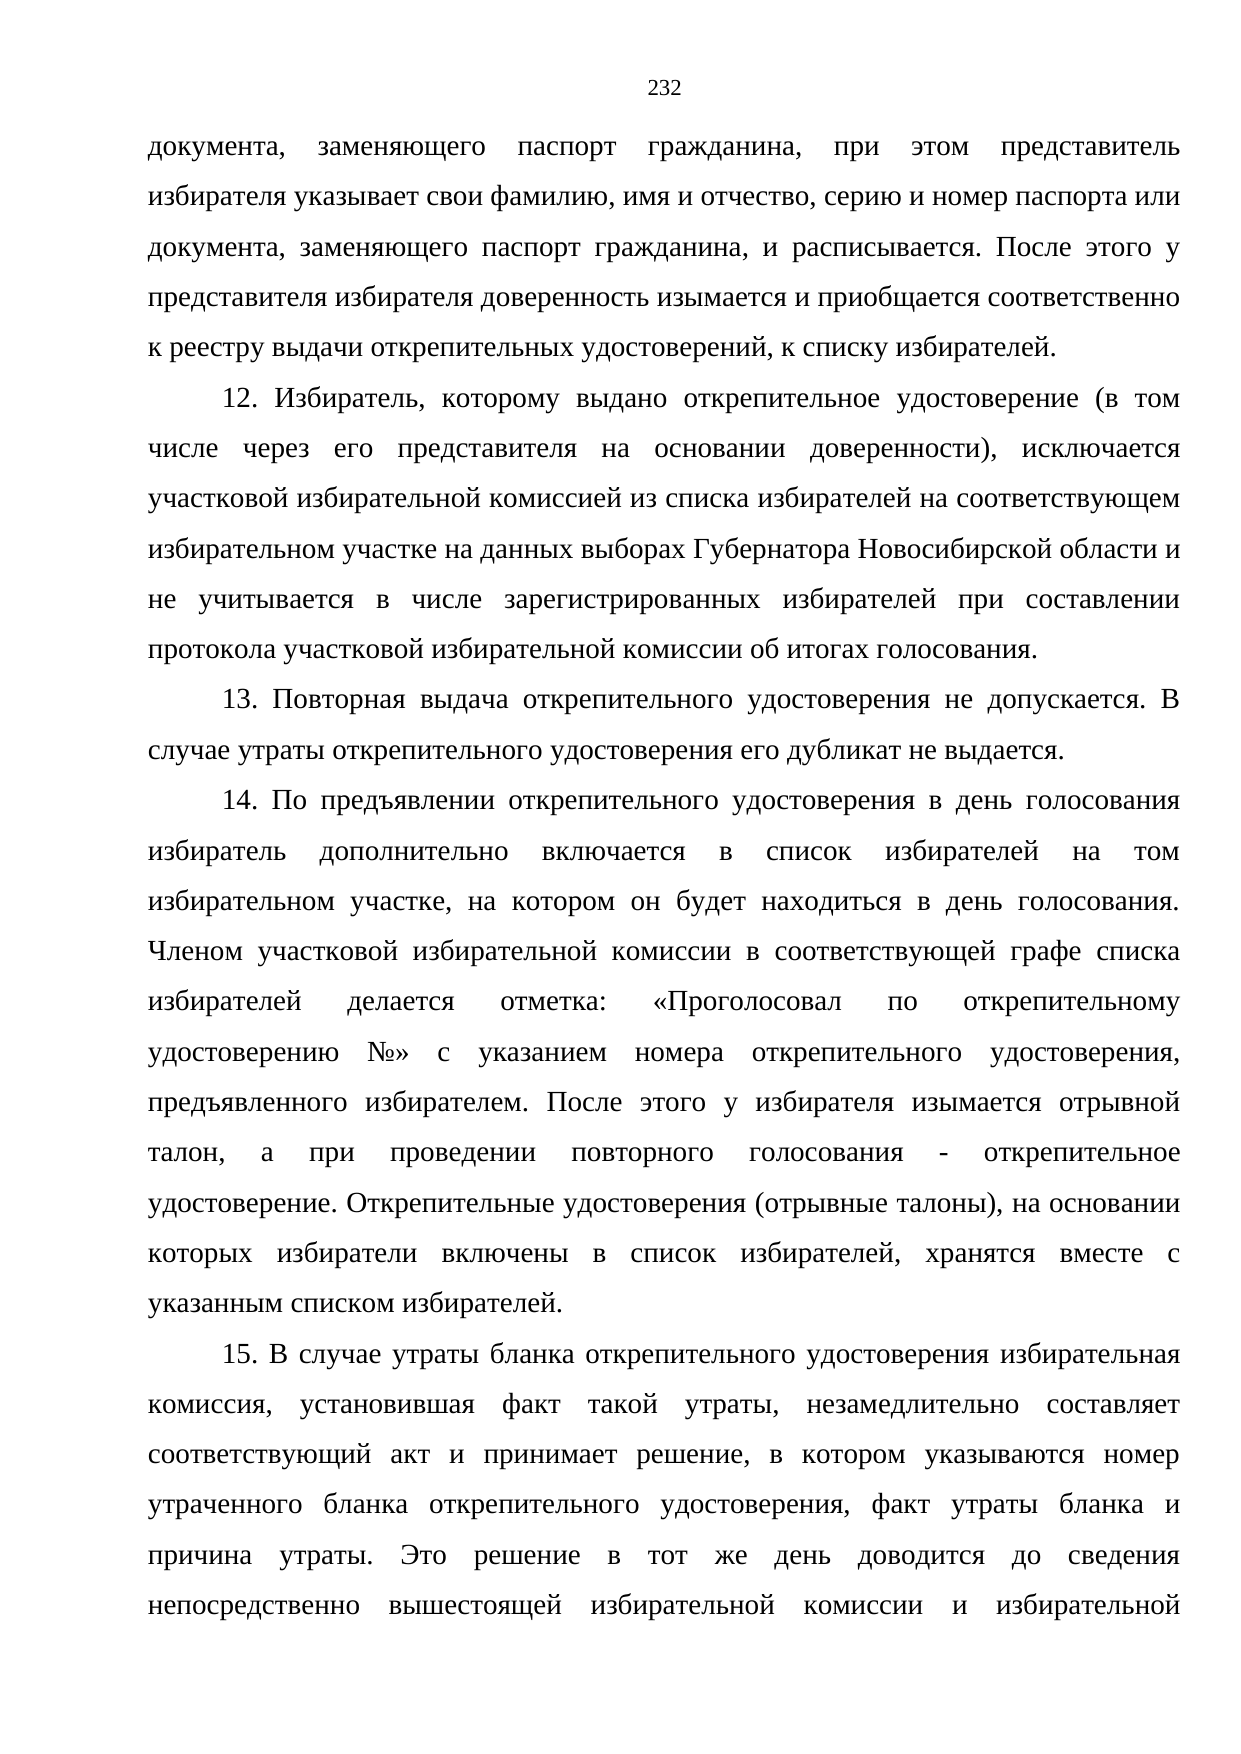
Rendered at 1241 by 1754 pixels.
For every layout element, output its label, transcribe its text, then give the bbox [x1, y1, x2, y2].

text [148, 1336, 1181, 1621]
text 14. По предъявлении открепительного удостоверения в день голосования избиратель дополнительно включается в список избирателей на том избирательном участке, на котором он будет находиться в день голосования. Членом участковой избирательной комиссии в соответствующей графе списка избирателей делается отметка: «Проголосовал по открепительному удостоверению №» с указанием номера открепительного удостоверения, предъявленного избирателем. После этого у избирателя изымается отрывной талон, а при проведении повторного голосования - открепительное удостоверение. Открепительные удостоверения (отрывные талоны), на основании которых избиратели включены в список избирателей, хранятся вместе с указанным списком избирателей. [148, 782, 1181, 1319]
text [148, 128, 1181, 363]
text 13. Повторная выдача открепительного удостоверения не допускается. В случае утраты открепительного удостоверения его дубликат не выдается. [148, 682, 1181, 766]
text 12. Избиратель, которому выдано открепительное удостоверение (в том числе через его представителя на основании доверенности), исключается участковой избирательной комиссией из списка избирателей на соответствующем избирательном участке на данных выборах Губернатора Новосибирской области и не учитывается в числе зарегистрированных избирателей при составлении протокола участковой избирательной комиссии об итогах голосования. [148, 380, 1181, 665]
